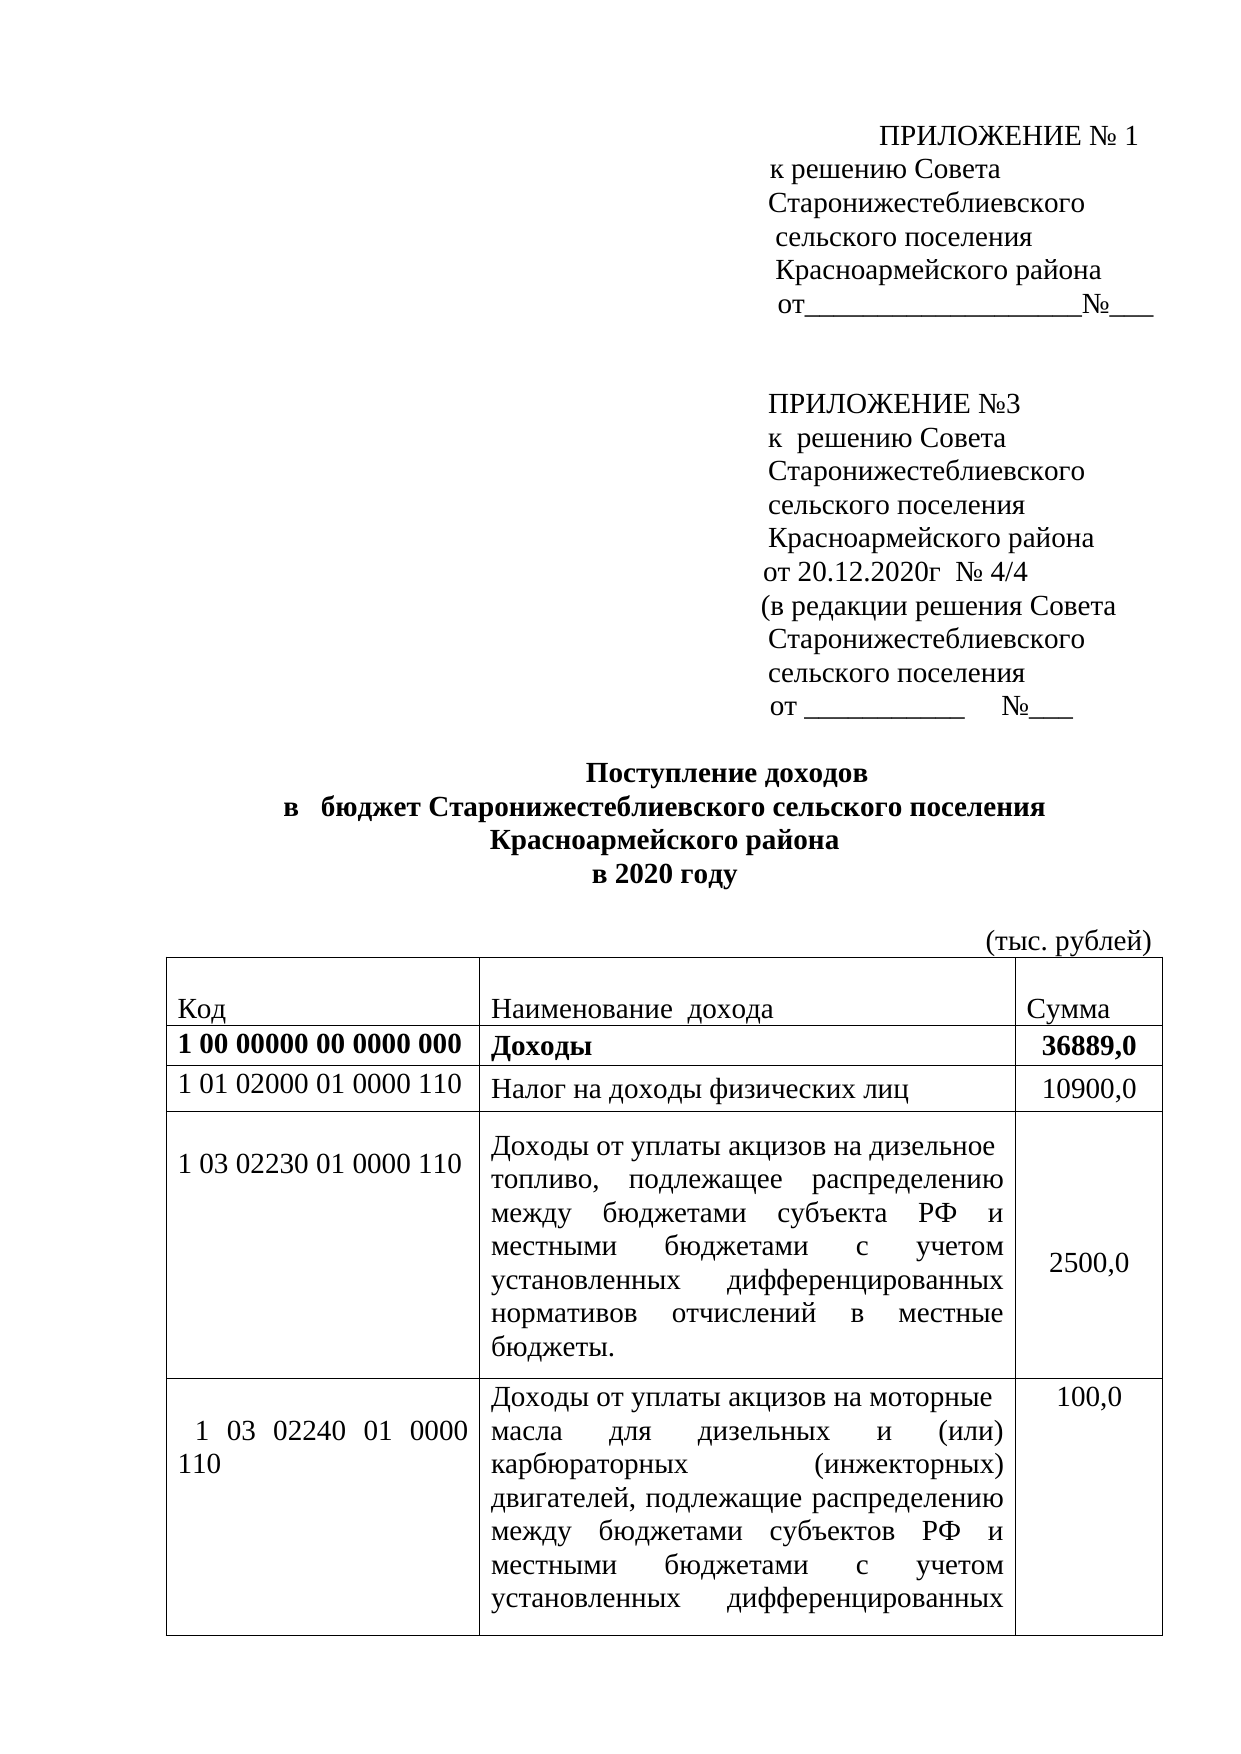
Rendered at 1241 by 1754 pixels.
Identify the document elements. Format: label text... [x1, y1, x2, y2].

table_cell 1 03 02230 01 0000 110 [167, 1112, 479, 1378]
table_cell 1 01 02000 01 0000 110 [167, 1066, 479, 1111]
text Красноармейского района [177, 521, 1152, 554]
text ПРИЛОЖЕНИЕ №3 [177, 386, 1152, 420]
text сельского поселения [177, 487, 1152, 521]
text ПРИЛОЖЕНИЕ № 1 [296, 118, 1240, 152]
subtitle Старонижестеблиевского [177, 185, 1152, 219]
text в бюджет Старонижестеблиевского сельского поселения [177, 789, 1152, 822]
table_cell 1 00 00000 00 0000 000 [167, 1026, 479, 1065]
table_cell 36889,0 [1016, 1026, 1162, 1065]
text в 2020 году [177, 856, 1152, 889]
text к решению Совета [296, 152, 1240, 185]
text (тыс. рублей) [177, 923, 1152, 957]
text Красноармейского района [177, 822, 1152, 856]
table_cell 2500,0 [1016, 1112, 1162, 1378]
text (в редакции решения Совета [177, 588, 1152, 621]
table_cell 100,0 [1016, 1379, 1162, 1635]
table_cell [480, 1379, 1015, 1635]
text от 20.12.2020г № 4/4 [325, 554, 1240, 588]
text Поступление доходов [177, 755, 1152, 789]
text Красноармейского района [177, 252, 1152, 286]
table_cell 10900,0 [1016, 1066, 1162, 1111]
table_cell Налог на доходы физических лиц [480, 1066, 1015, 1111]
subtitle Старонижестеблиевского [177, 453, 1152, 487]
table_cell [167, 1379, 479, 1635]
text от ___________ №___ [296, 688, 1240, 722]
text к решению Совета [177, 420, 1152, 453]
table_header Сумма [1016, 958, 1162, 1025]
text Старонижестеблиевского [177, 621, 1152, 655]
text сельского поселения [177, 219, 1152, 252]
table_header Код [167, 958, 479, 1025]
text от___________________№___ [325, 286, 1240, 319]
table_cell Доходы от уплаты акцизов на дизельное топливо, подлежащее распределению между бюджетами субъекта РФ и местными бюджетами с учетом установленных дифференцированных нормативов отчислений в местные бюджеты. [480, 1112, 1015, 1378]
table_cell Доходы [480, 1026, 1015, 1065]
text сельского поселения [177, 655, 1152, 688]
table_header Наименование дохода [480, 958, 1015, 1025]
